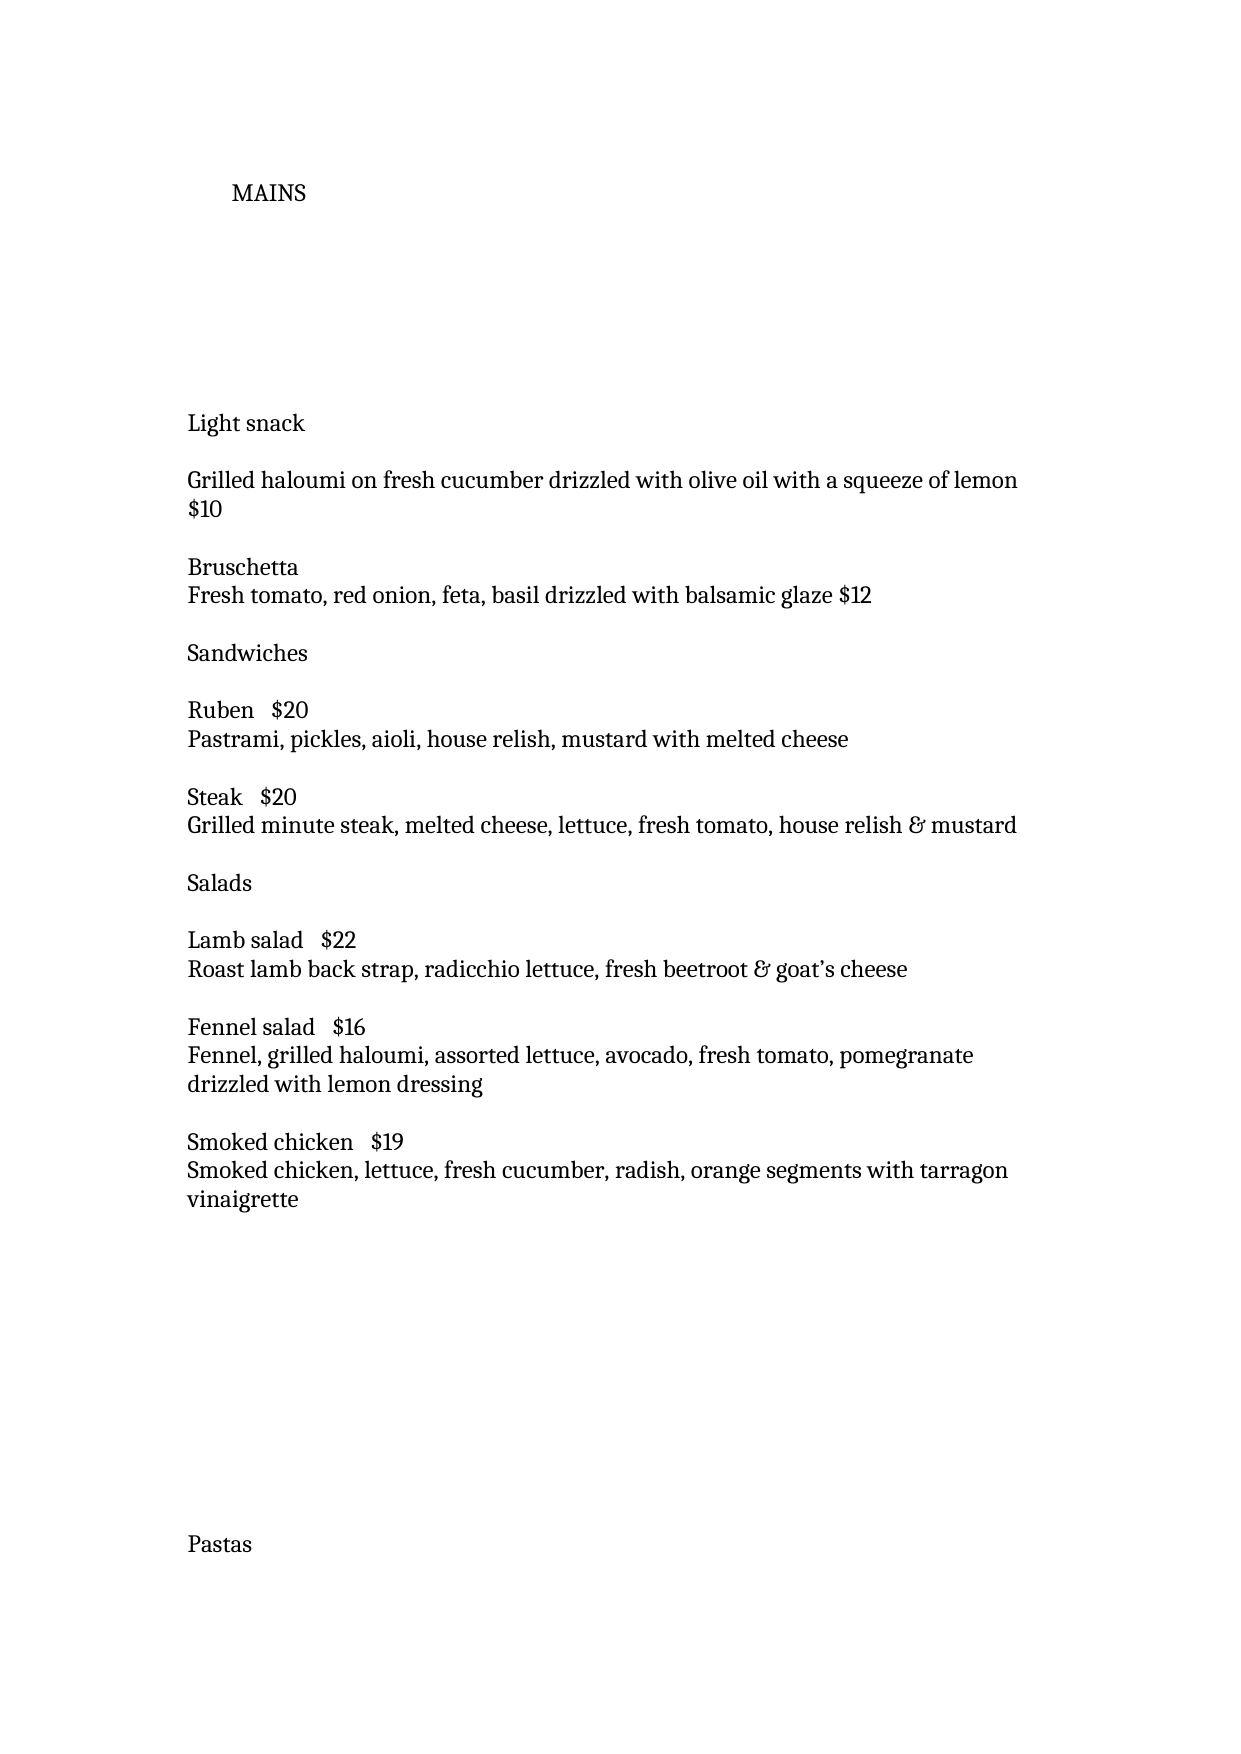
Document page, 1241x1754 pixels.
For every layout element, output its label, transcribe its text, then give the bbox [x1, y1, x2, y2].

text Sandwiches [187, 639, 1053, 667]
text Smoked chicken $19 [187, 1127, 1053, 1156]
text Pastas [187, 1530, 1053, 1559]
text Smoked chicken, lettuce, fresh cucumber, radish, orange segments with tarragon vinaigrette [187, 1156, 1053, 1214]
text Grilled minute steak, melted cheese, lettuce, fresh tomato, house relish & mustard [187, 811, 1053, 840]
text Fresh tomato, red onion, feta, basil drizzled with balsamic glaze $12 [187, 581, 1053, 610]
text Steak $20 [187, 782, 1053, 811]
text Light snack [187, 409, 1053, 437]
text Roast lamb back strap, radicchio lettuce, fresh beetroot & goat’s cheese [187, 955, 1053, 984]
text MAINS [187, 179, 1053, 207]
text Bruschetta [187, 552, 1053, 581]
text Pastrami, pickles, aioli, house relish, mustard with melted cheese [187, 725, 1053, 754]
text Lamb salad $22 [187, 926, 1053, 955]
text Grilled haloumi on fresh cucumber drizzled with olive oil with a squeeze of lemon $10 [187, 466, 1053, 524]
text Fennel, grilled haloumi, assorted lettuce, avocado, fresh tomato, pomegranate drizzled with lemon dressing [187, 1041, 1053, 1099]
text Fennel salad $16 [187, 1012, 1053, 1041]
text Ruben $20 [187, 696, 1053, 725]
text Salads [187, 869, 1053, 897]
